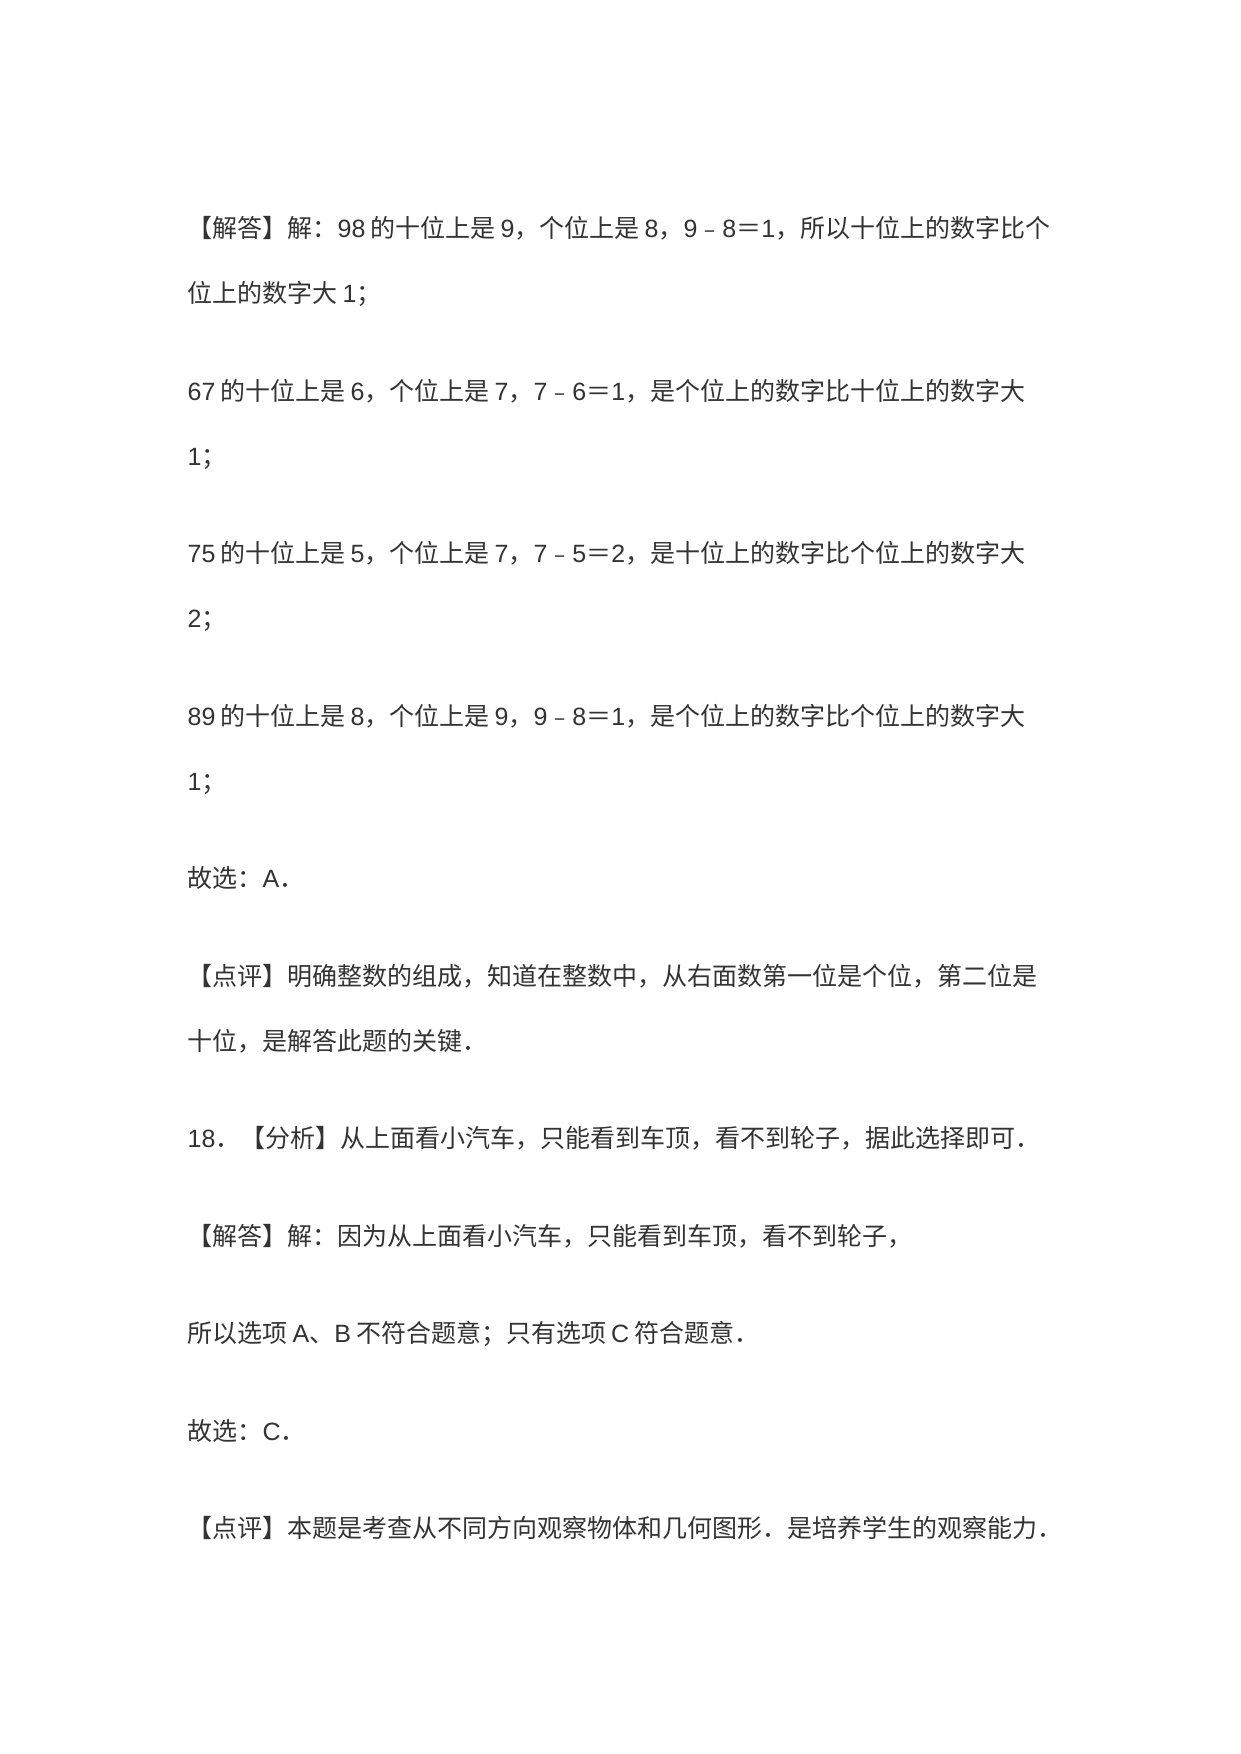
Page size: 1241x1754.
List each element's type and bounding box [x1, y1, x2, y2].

text [187, 162, 1053, 1559]
